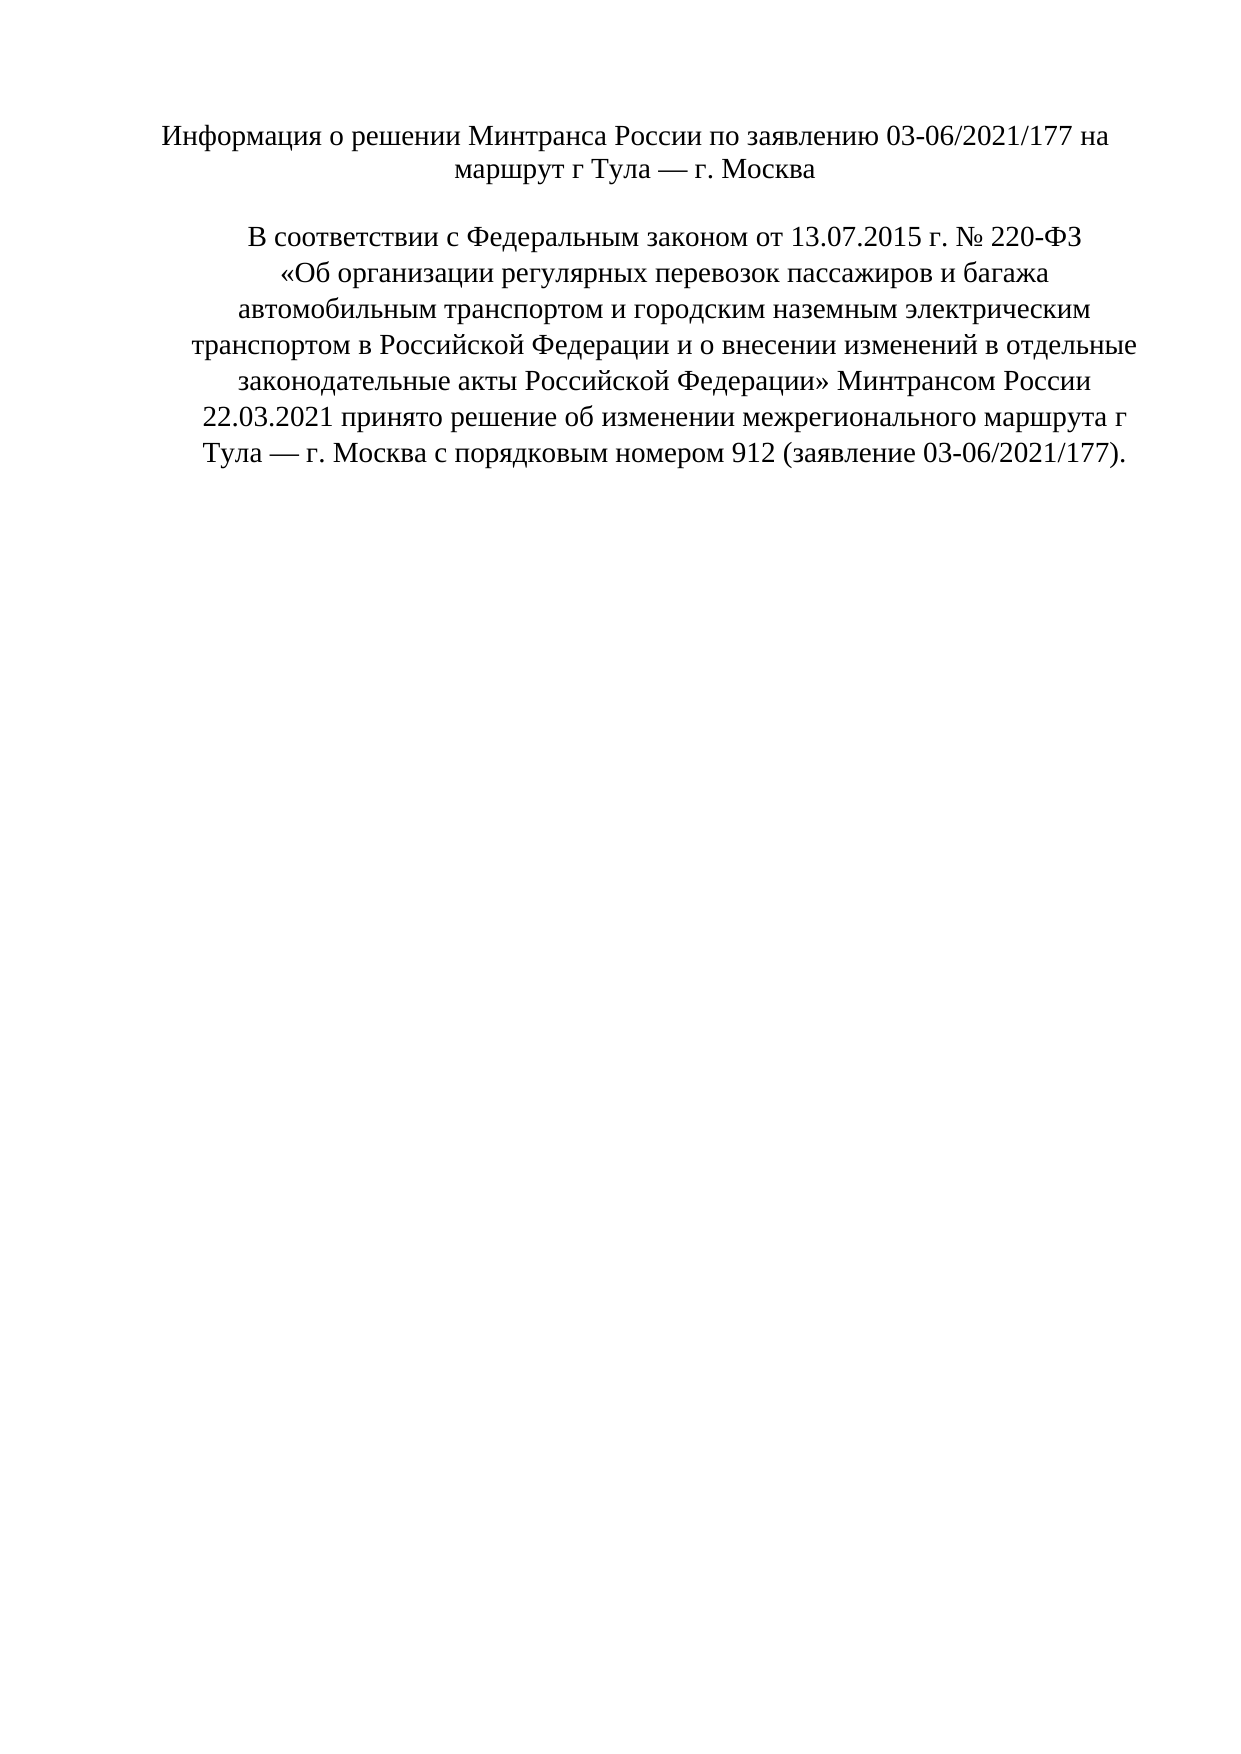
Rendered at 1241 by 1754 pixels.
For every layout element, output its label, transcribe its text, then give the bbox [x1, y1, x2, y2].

text В соответствии с Федеральным законом от 13.07.2015 г. № 220-ФЗ «Об организации регулярных перевозок пассажиров и багажа автомобильным транспортом и городским наземным электрическим транспортом в Российской Федерации и о внесении изменений в отдельные законодательные акты Российской Федерации» Минтрансом России 22.03.2021 принято решение об изменении межрегионального маршрута г Тула — г. Москва с порядковым номером 912 (заявление 03-06/2021/177). [177, 219, 1152, 469]
text Информация о решении Минтранса России по заявлению 03-06/2021/177 на маршрут г Тула — г. Москва [118, 118, 1152, 185]
